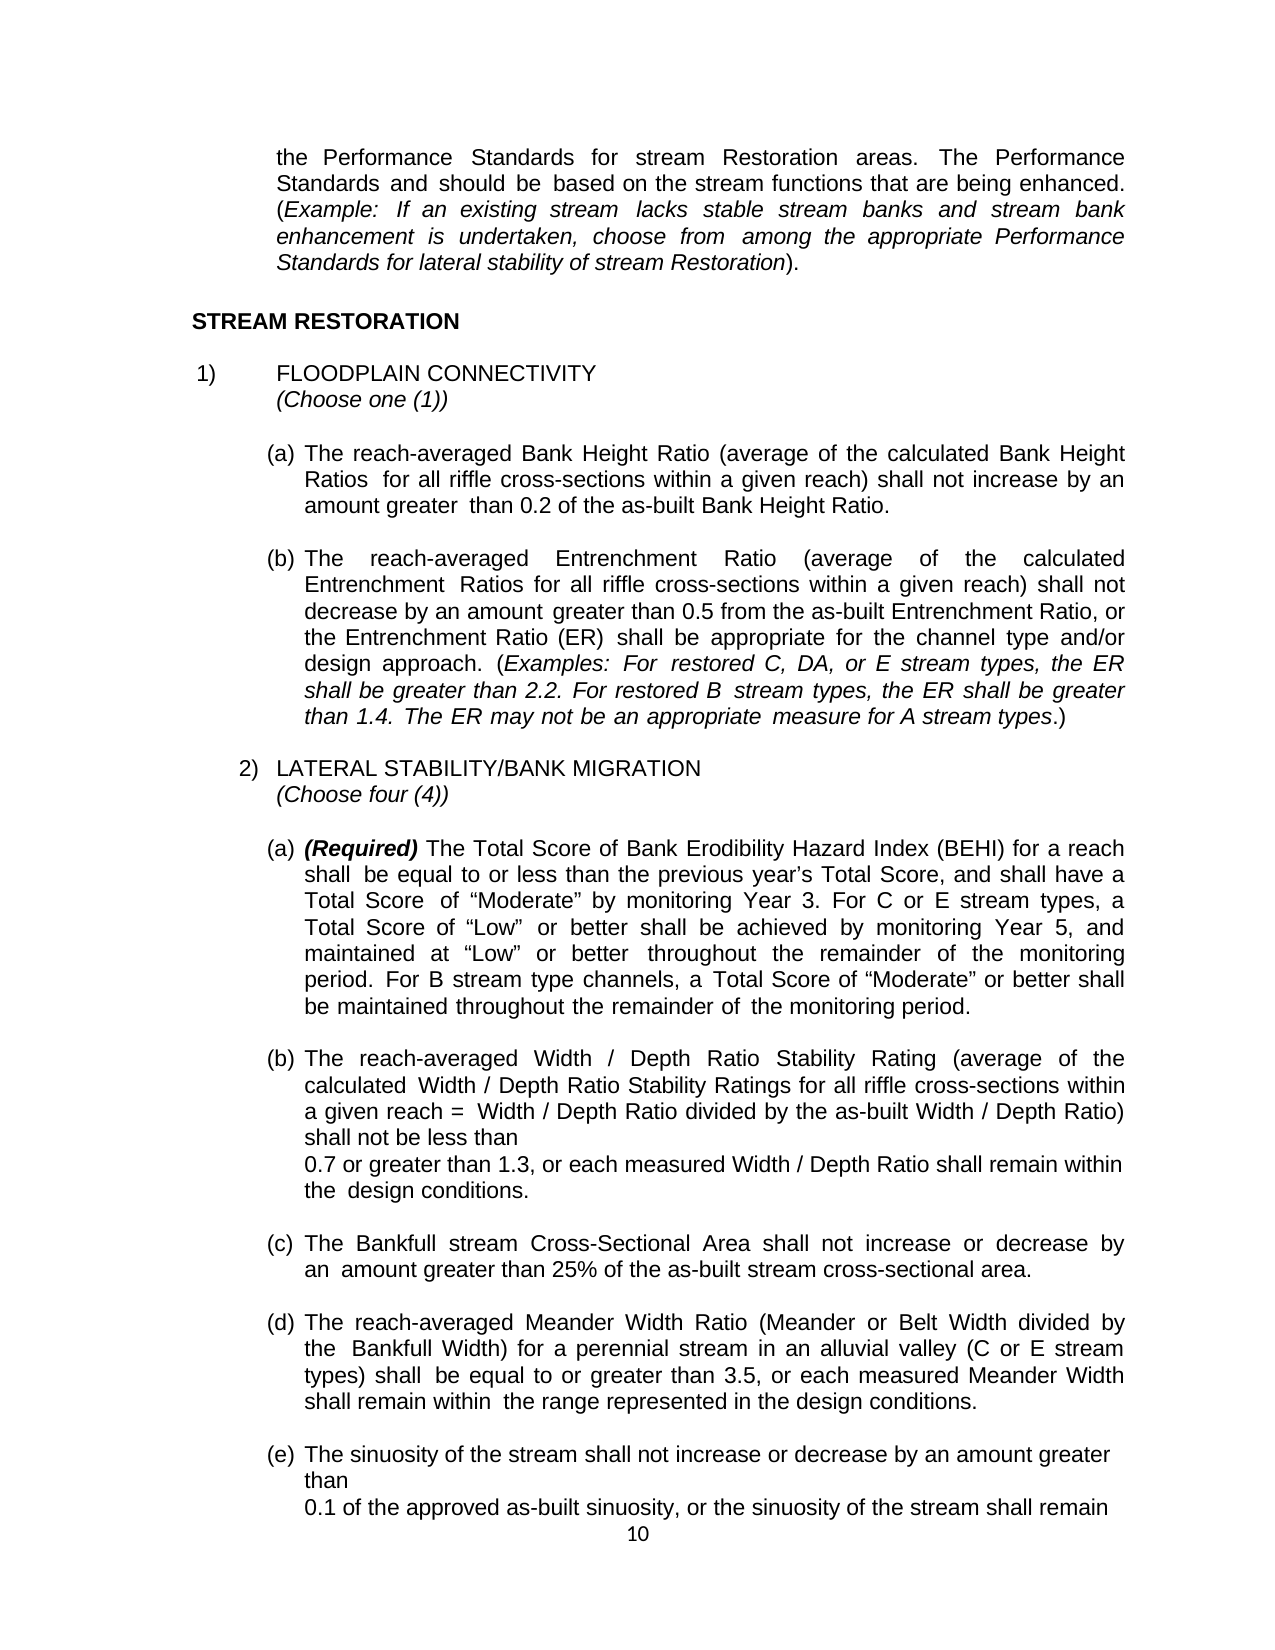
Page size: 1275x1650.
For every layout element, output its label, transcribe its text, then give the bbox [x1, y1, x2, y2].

list The Bankfull stream Cross-Sectional Area shall not increase or decrease by an amount greater than 25% of the as-built stream cross-sectional area. [267, 1230, 1125, 1282]
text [238, 144, 1125, 276]
list FLOODPLAIN CONNECTIVITY [192, 361, 1137, 387]
list The reach-averaged Bank Height Ratio (average of the calculated Bank Height Ratios for all riffle cross-sections within a given reach) shall not increase by an amount greater than 0.2 of the as-built Bank Height Ratio. [267, 439, 1125, 518]
list (Required) The Total Score of Bank Erodibility Hazard Index (BEHI) for a reach shall be equal to or less than the previous year’s Total Score, and shall have a Total Score of “Moderate” by monitoring Year 3. For C or E stream types, a Total Score of “Low” or better shall be achieved by monitoring Year 5, and maintained at “Low” or better throughout the remainder of the monitoring period. For B stream type channels, a Total Score of “Moderate” or better shall be maintained throughout the remainder of the monitoring period. [267, 834, 1125, 1019]
list The reach-averaged Entrenchment Ratio (average of the calculated Entrenchment Ratios for all riffle cross-sections within a given reach) shall not decrease by an amount greater than 0.5 from the as-built Entrenchment Ratio, or the Entrenchment Ratio (ER) shall be appropriate for the channel type and/or design approach. (Examples: For restored C, DA, or E stream types, the ER shall be greater than 2.2. For restored B stream types, the ER shall be greater than 1.4. The ER may not be an appropriate measure for A stream types.) [267, 545, 1125, 729]
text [304, 1493, 1124, 1520]
subtitle STREAM RESTORATION [192, 308, 1137, 334]
list The sinuosity of the stream shall not increase or decrease by an amount greater than [267, 1441, 1137, 1493]
list LATERAL STABILITY/BANK MIGRATION [239, 756, 1137, 782]
list The reach-averaged Meander Width Ratio (Meander or Belt Width divided by the Bankfull Width) for a perennial stream in an alluvial valley (C or E stream types) shall be equal to or greater than 3.5, or each measured Meander Width shall remain within the range represented in the design conditions. [267, 1309, 1125, 1414]
text (Choose four (4)) [276, 782, 1137, 808]
text 0.7 or greater than 1.3, or each measured Width / Depth Ratio shall remain within the design conditions. [304, 1151, 1124, 1203]
list The reach-averaged Width / Depth Ratio Stability Rating (average of the calculated Width / Depth Ratio Stability Ratings for all riffle cross-sections within a given reach = Width / Depth Ratio divided by the as-built Width / Depth Ratio) shall not be less than [267, 1045, 1125, 1151]
text (Choose one (1)) [276, 387, 1137, 413]
